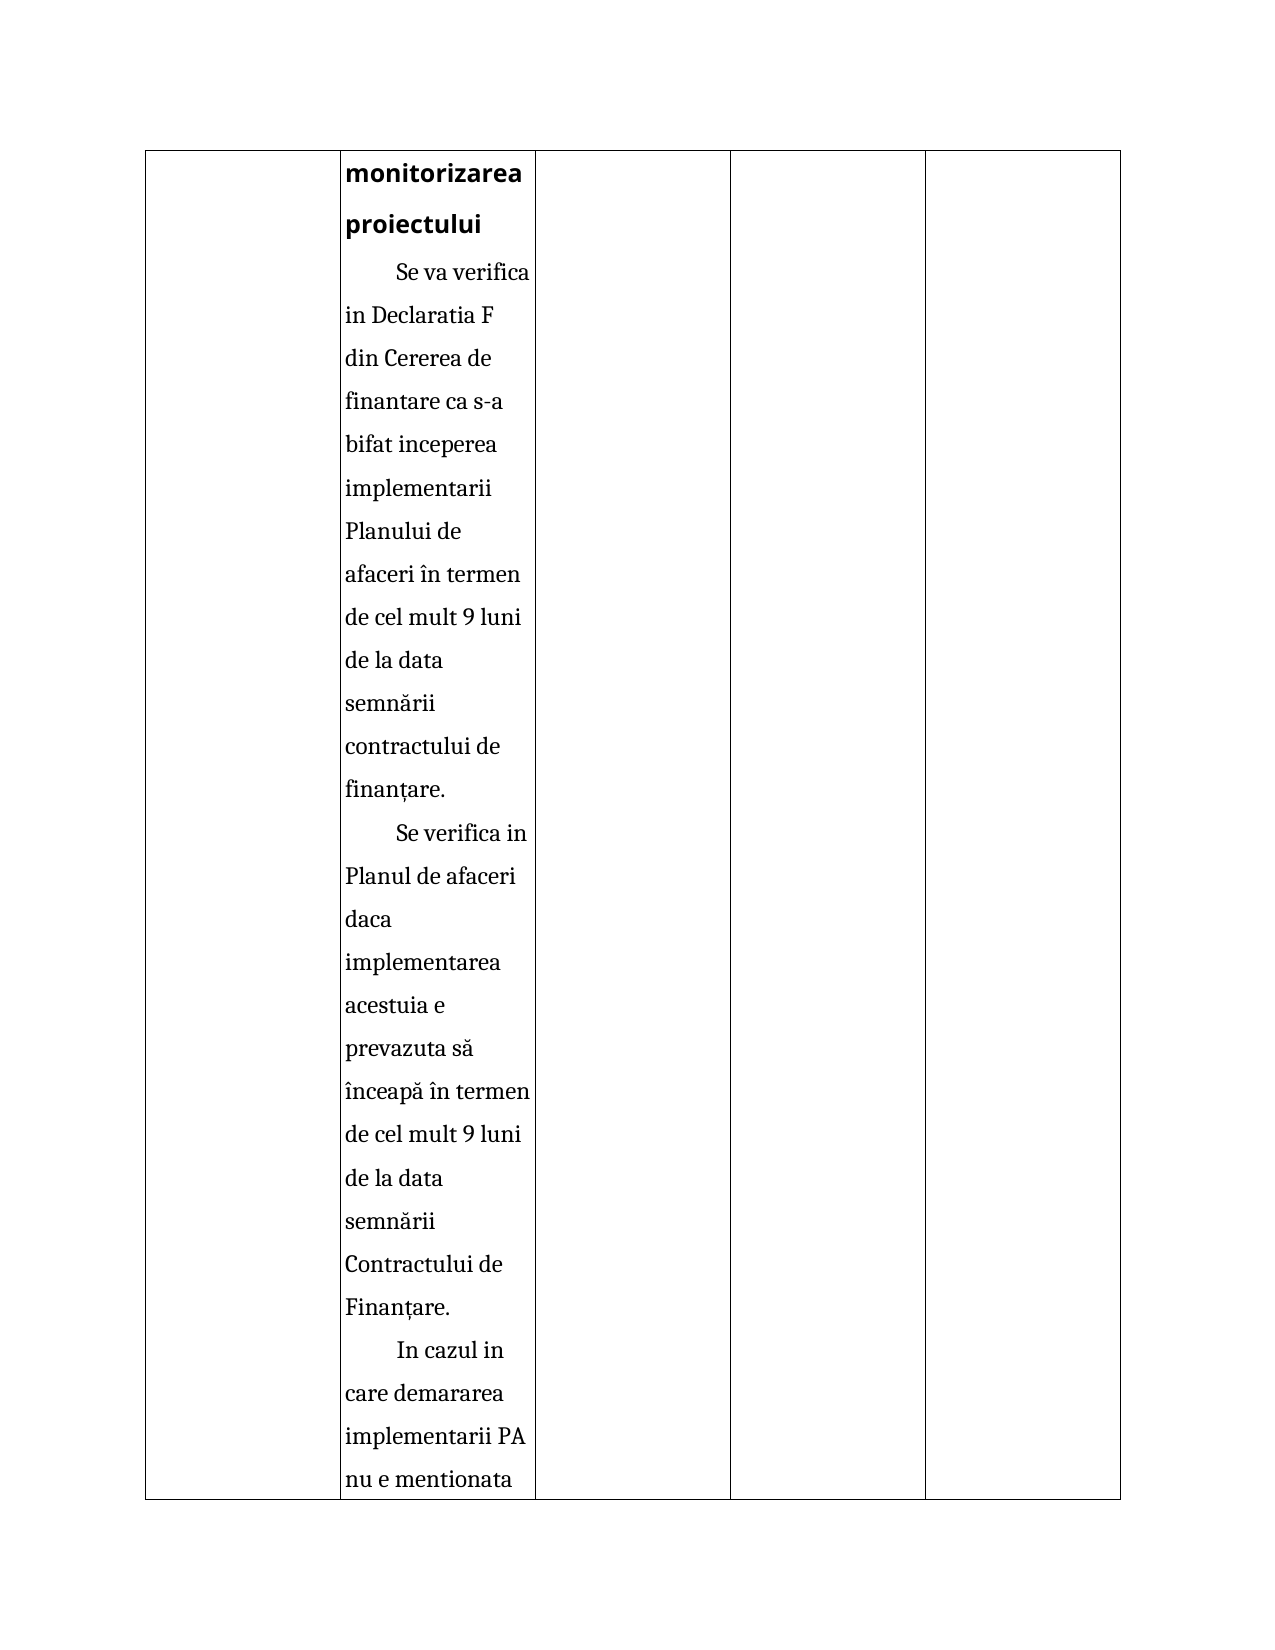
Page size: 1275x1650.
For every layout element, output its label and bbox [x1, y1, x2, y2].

table_cell [341, 151, 535, 1499]
